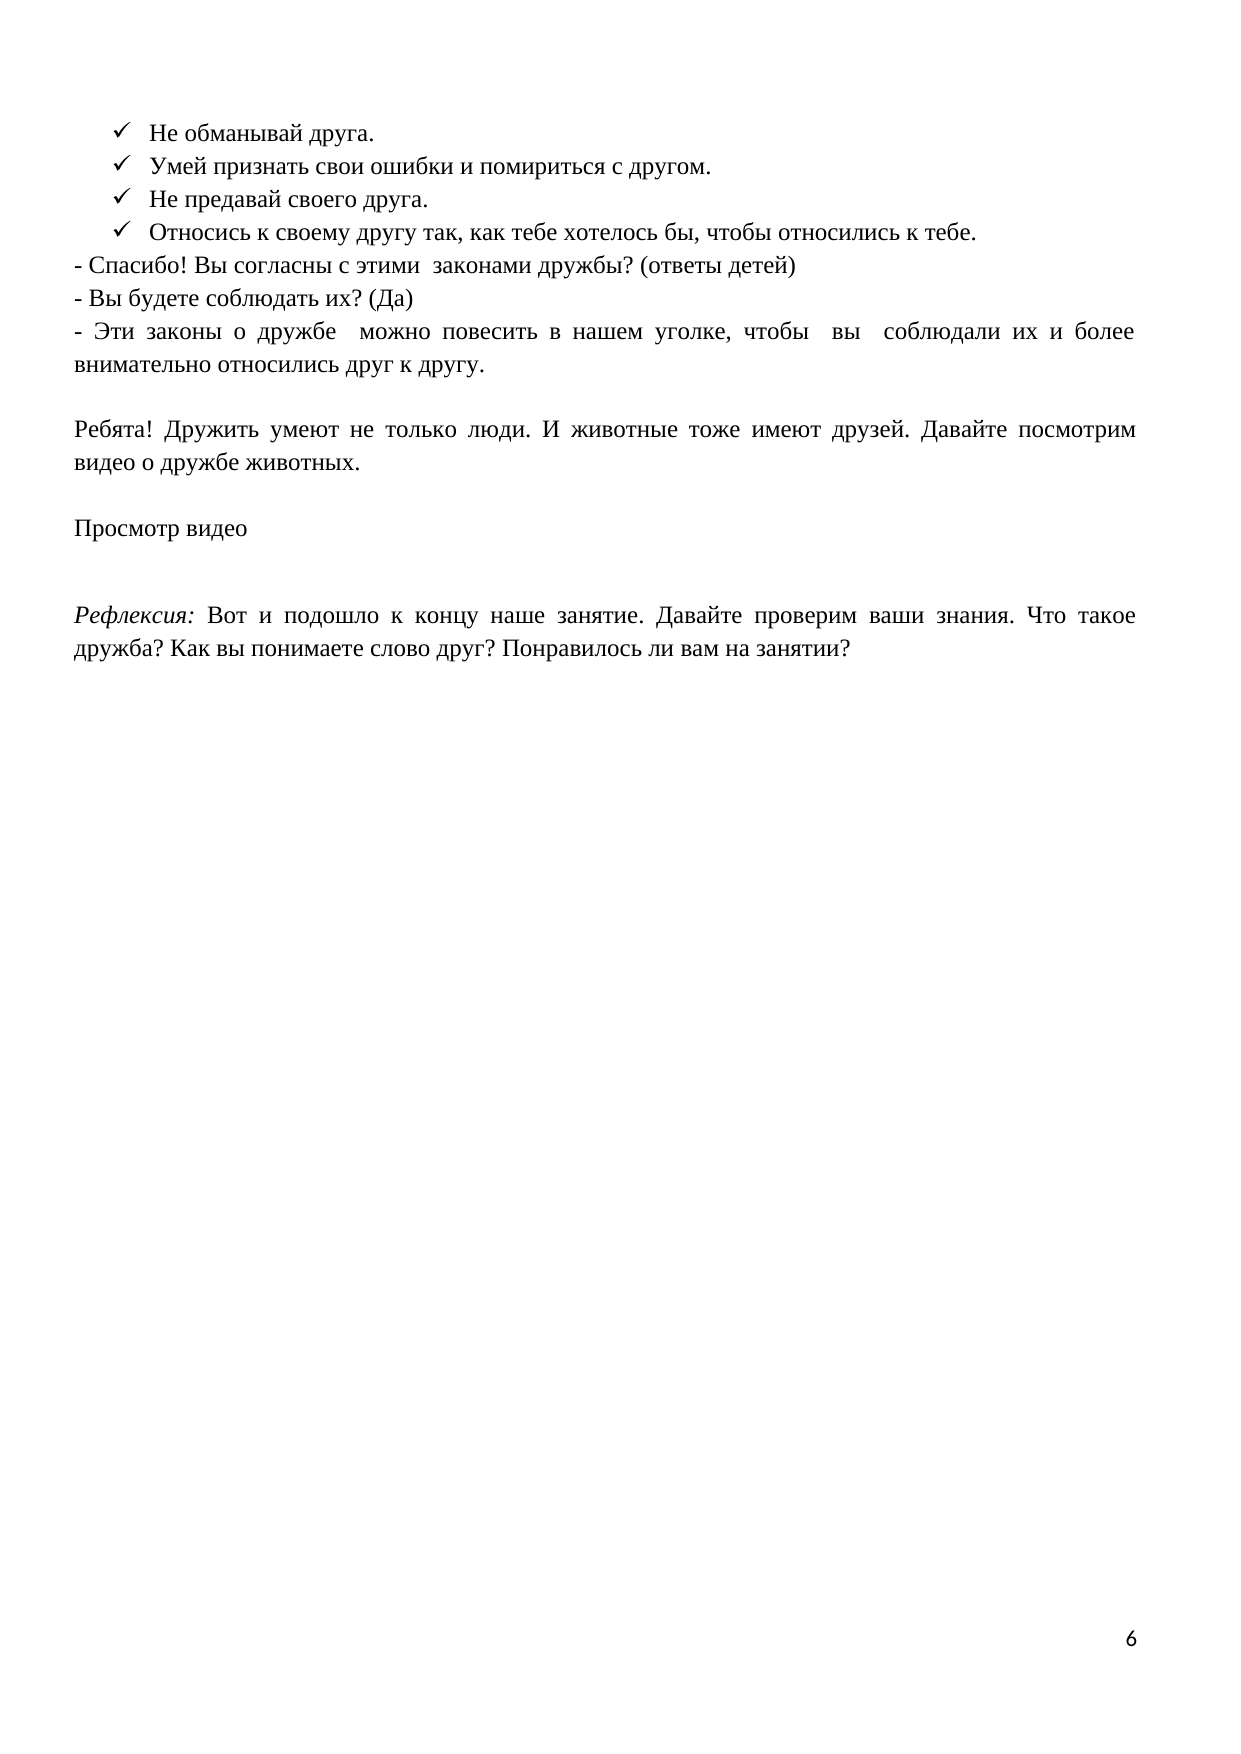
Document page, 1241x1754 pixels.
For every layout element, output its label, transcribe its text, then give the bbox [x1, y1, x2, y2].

text Ребята! Дружить умеют не только люди. И животные тоже имеют друзей. Давайте посмотрим видео о дружбе животных. [74, 414, 1137, 476]
list Не обманывай друга. [111, 118, 1137, 147]
text Рефлексия: Вот и подошло к концу наше занятие. Давайте проверим ваши знания. Что такое дружба? Как вы понимаете слово друг? Понравилось ли вам на занятии? [74, 600, 1137, 662]
text - Вы будете соблюдать их? (Да) [74, 283, 1137, 312]
list Относись к своему другу так, как тебе хотелось бы, чтобы относились к тебе. [111, 217, 1137, 246]
text - Эти законы о дружбе можно повесить в нашем уголке, чтобы вы соблюдали их и более внимательно относились друг к другу. [74, 316, 1137, 378]
text - Спасибо! Вы согласны с этими законами дружбы? (ответы детей) [74, 250, 1137, 279]
text Просмотр видео [74, 513, 1137, 542]
list Умей признать свои ошибки и помириться с другом. [111, 151, 1137, 180]
list Не предавай своего друга. [111, 184, 1137, 213]
